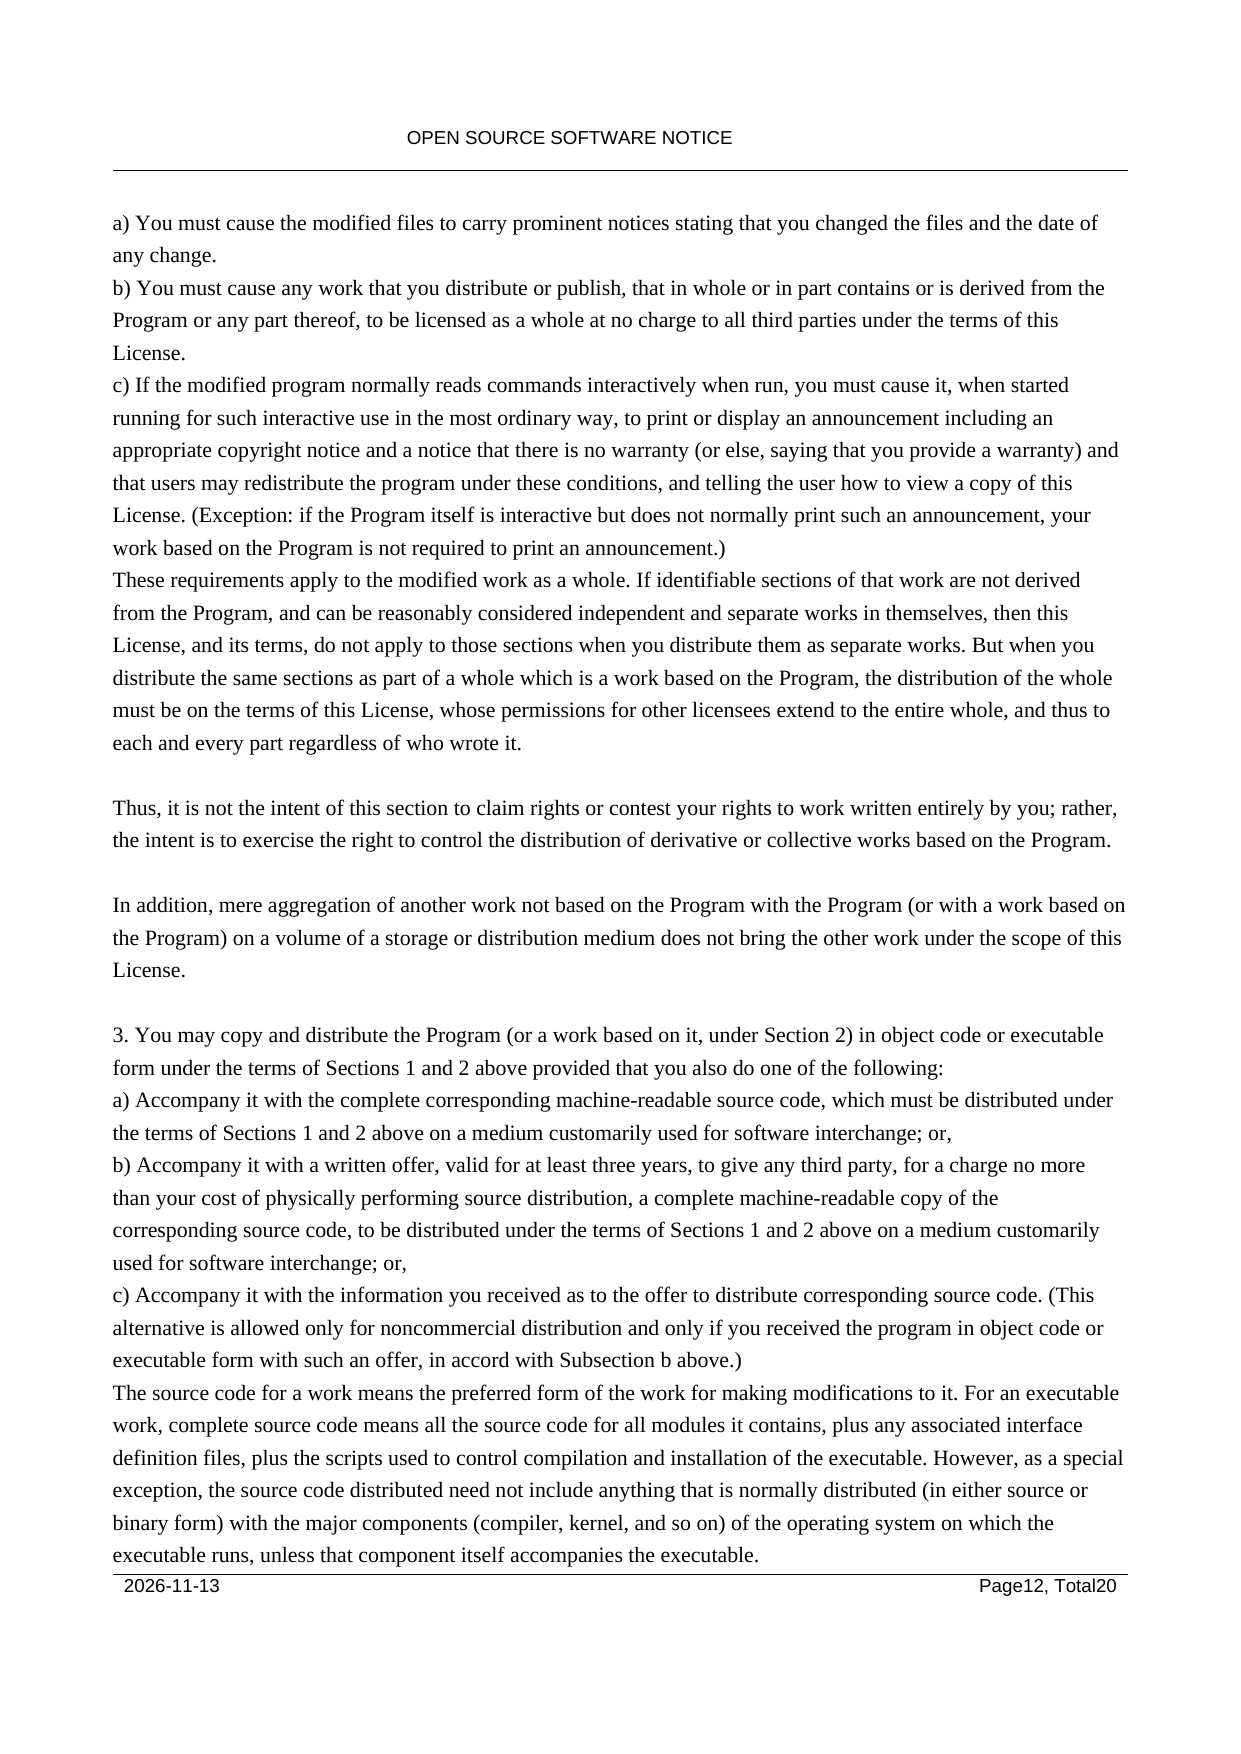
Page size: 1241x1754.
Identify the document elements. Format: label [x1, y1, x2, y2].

text [112, 206, 1128, 1571]
